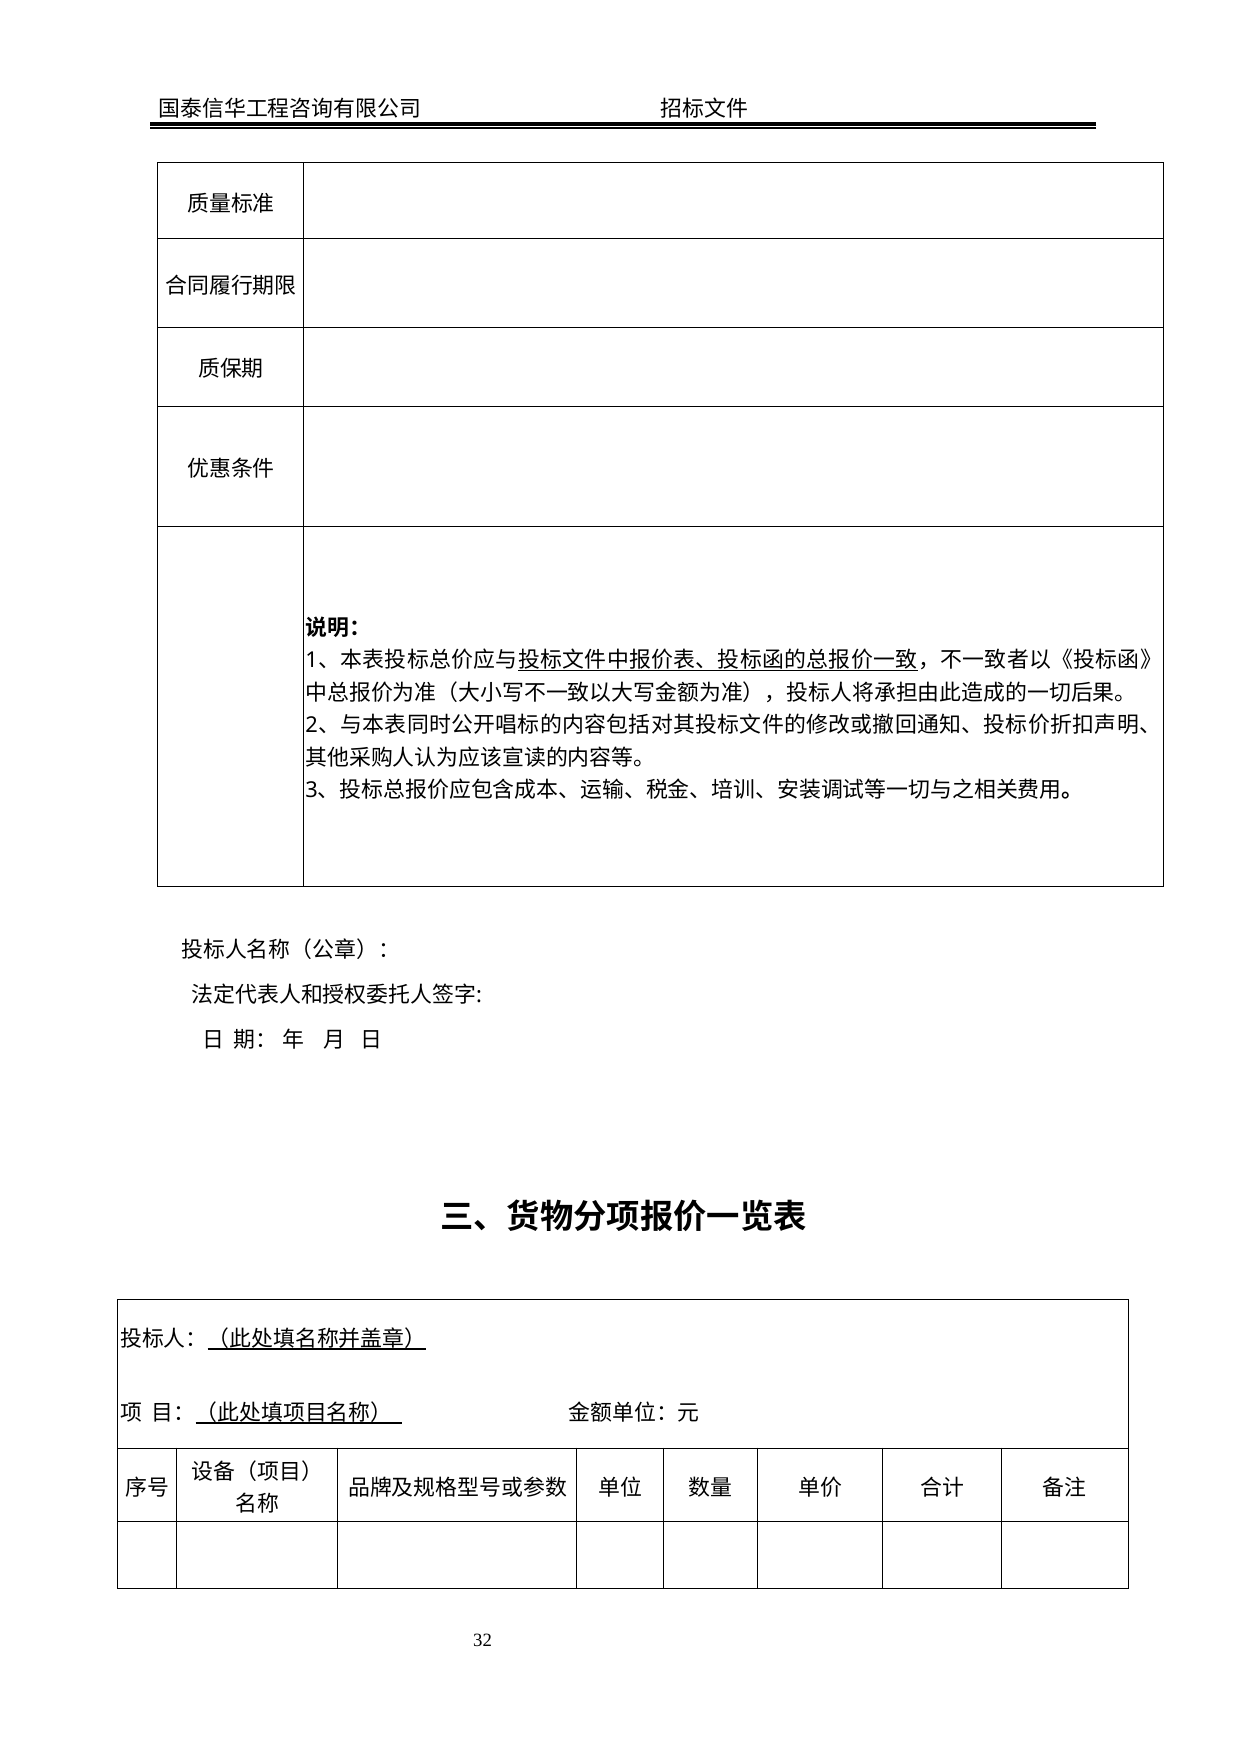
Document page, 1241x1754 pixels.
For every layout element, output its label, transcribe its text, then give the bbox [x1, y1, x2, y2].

table_cell 设备（项目） 名称 [177, 1449, 337, 1521]
table_cell 质量标准 [158, 163, 303, 238]
table_cell [758, 1522, 882, 1588]
text 日 期： 年 月 日 [202, 1022, 1088, 1054]
table_cell [118, 1522, 176, 1588]
table_cell [577, 1522, 663, 1588]
table_cell [883, 1522, 1001, 1588]
table_cell 备注 [1002, 1449, 1128, 1521]
table_cell 质保期 [158, 328, 303, 406]
table_cell 合同履行期限 [158, 239, 303, 327]
table_cell 数量 [664, 1449, 757, 1521]
table_cell 单位 [577, 1449, 663, 1521]
table_cell 品牌及规格型号或参数 [338, 1449, 576, 1521]
table_cell [304, 163, 1163, 238]
table_cell 说明： 1、本表投标总价应与投标文件中报价表、投标函的总报价一致，不一致者以《投标函》中总报价为准（大小写不一致以大写金额为准），投标人将承担由此造成的一切后果。 2、与本表同时公开唱标的内容包括对其投标文件的修改或撤回通知、投标价折扣声明、其他采购人认为应该宣读的内容等。 3、投标总报价应包含成本、运输、税金、培训、安装调试等一切与之相关费用。 [304, 527, 1163, 886]
table_cell 合计 [883, 1449, 1001, 1521]
table_cell [1002, 1522, 1128, 1588]
table_cell [304, 328, 1163, 406]
subtitle 三、货物分项报价一览表 [158, 1181, 1088, 1246]
table_cell 优惠条件 [158, 407, 303, 526]
text 投标人名称（公章）： [158, 932, 1088, 964]
table_header 投标人：（此处填名称并盖章） [118, 1300, 1128, 1371]
table_cell [304, 239, 1163, 327]
table_cell [664, 1522, 757, 1588]
table_cell 单价 [758, 1449, 882, 1521]
table_cell [338, 1522, 576, 1588]
table_cell 项 目：（此处填项目名称） 金额单位：元 [118, 1371, 1128, 1448]
table_cell [158, 527, 303, 886]
text 法定代表人和授权委托人签字: [158, 977, 1088, 1009]
table_cell [177, 1522, 337, 1588]
table_cell [304, 407, 1163, 526]
table_cell 序号 [118, 1449, 176, 1521]
